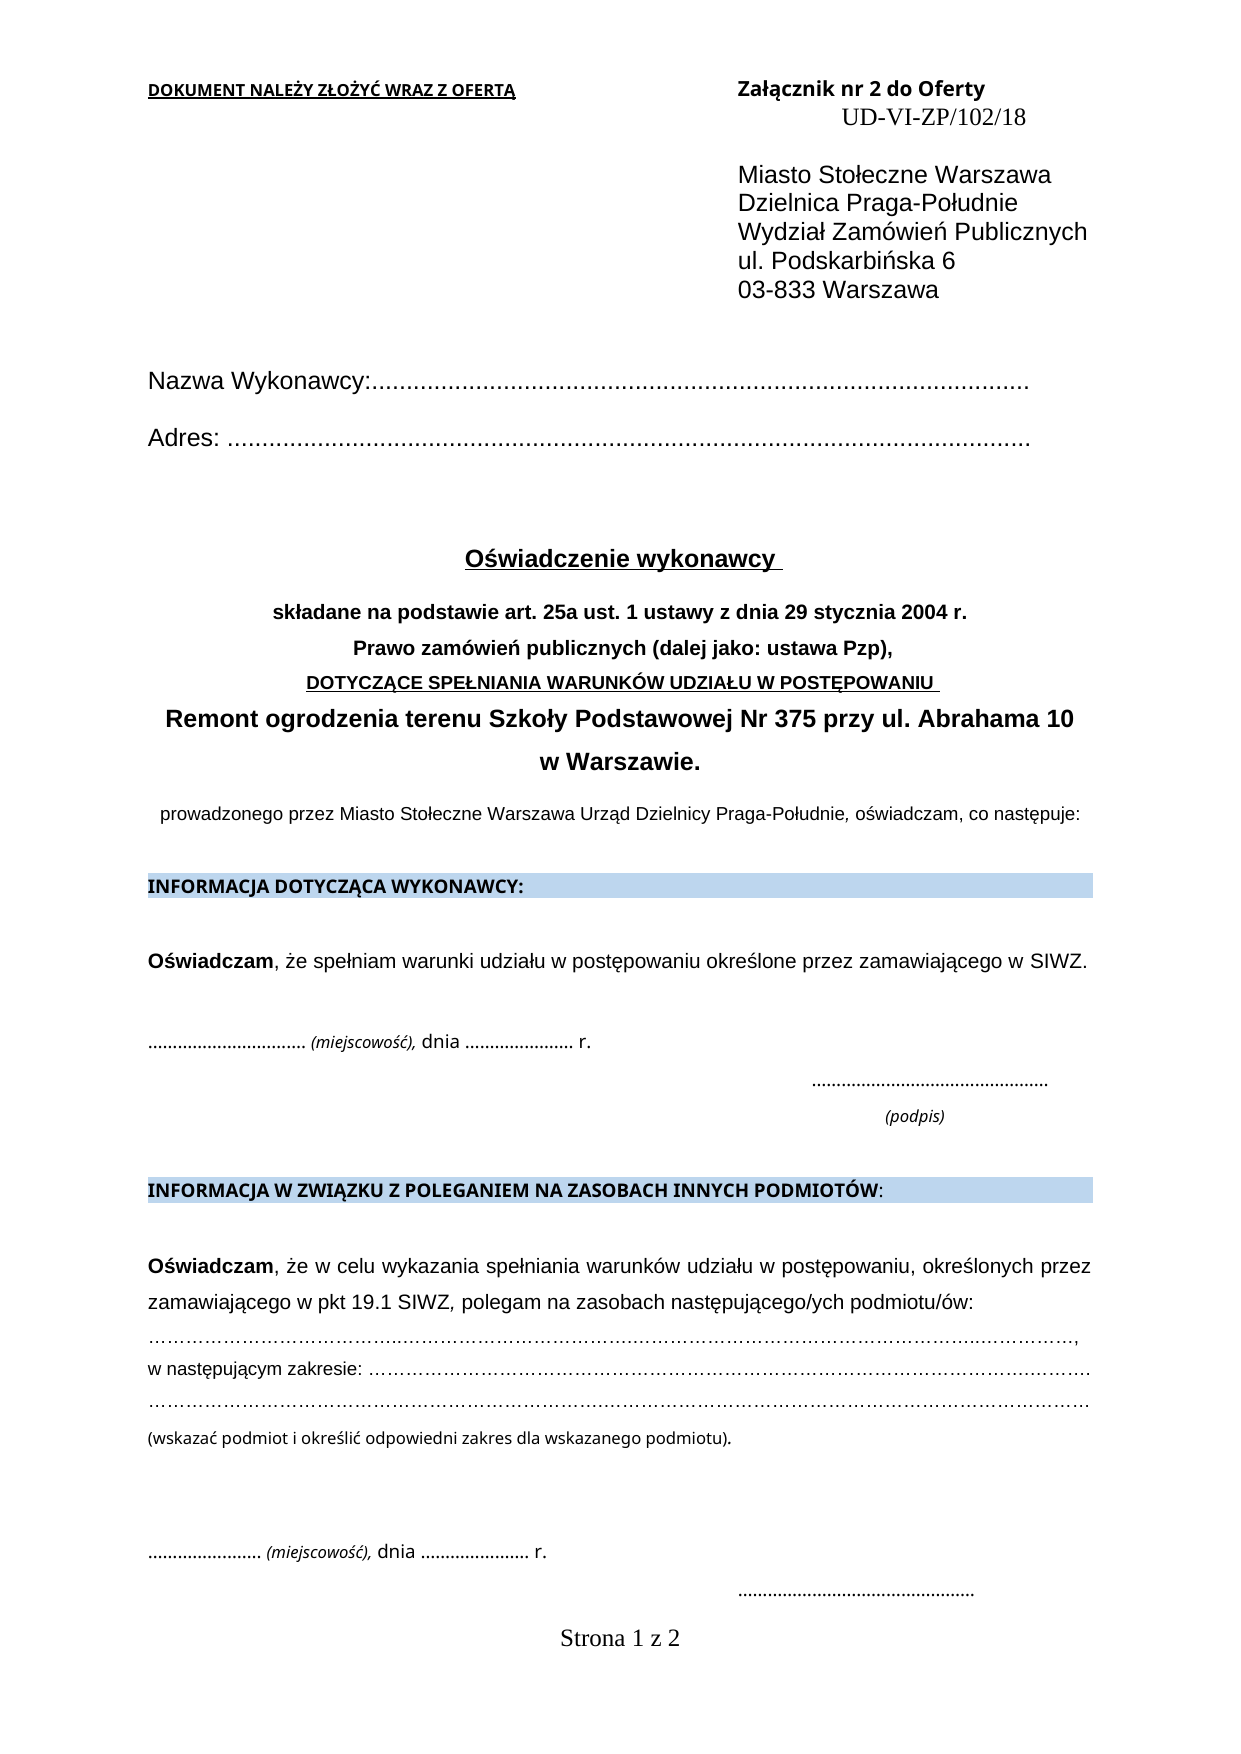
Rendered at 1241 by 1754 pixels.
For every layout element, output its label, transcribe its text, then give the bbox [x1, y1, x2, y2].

text …………………………………..……………………………….………………………………………………..……………, w następującym zakresie: …………………………………………………………………………………………….………. [148, 1326, 1093, 1379]
text ……………………………………………………………….…………………………………………………………………… (wskazać podmiot i określić odpowiedni zakres dla wskazanego podmiotu). [148, 1390, 1093, 1450]
text Prawo zamówień publicznych (dalej jako: ustawa Pzp), [148, 636, 1093, 660]
text Oświadczam, że w celu wykazania spełniania warunków udziału w postępowaniu, określonych przez zamawiającego w pkt 19.1 SIWZ, polegam na zasobach następującego/ych podmiotu/ów: [148, 1254, 1093, 1313]
text 03-833 Warszawa [148, 275, 1093, 303]
text …………………….……. (miejscowość), dnia …………………. r. [148, 1028, 1093, 1054]
text Miasto Stołeczne Warszawa [664, 160, 1093, 188]
text składane na podstawie art. 25a ust. 1 ustawy z dnia 29 stycznia 2004 r. [148, 600, 1093, 624]
text …………….……. (miejscowość), dnia …………………. r. [148, 1538, 1093, 1564]
text Adres: .................................................................................................................... [148, 423, 1093, 452]
text prowadzonego przez Miasto Stołeczne Warszawa Urząd Dzielnicy Praga-Południe, oświadczam, co następuje: [148, 803, 1093, 824]
text Remont ogrodzenia terenu Szkoły Podstawowej Nr 375 przy ul. Abrahama 10 w Warszawie. [148, 704, 1093, 776]
text INFORMACJA DOTYCZĄCA WYKONAWCY: [148, 873, 1093, 898]
text (podpis) [811, 1105, 1093, 1128]
text Wydział Zamówień Publicznych [148, 217, 1093, 246]
text INFORMACJA W ZWIĄZKU Z POLEGANIEM NA ZASOBACH INNYCH PODMIOTÓW: [148, 1177, 1093, 1203]
text Oświadczenie wykonawcy [148, 544, 1093, 573]
text Nazwa Wykonawcy:............................................................................................... [148, 366, 1093, 394]
text ul. Podskarbińska 6 [148, 246, 1093, 275]
text ………………………………………… [148, 1576, 1093, 1602]
text Dzielnica Praga-Południe [148, 188, 1093, 217]
text ………………………………………… [148, 1067, 1093, 1092]
text DOTYCZĄCE SPEŁNIANIA WARUNKÓW UDZIAŁU W POSTĘPOWANIU [148, 672, 1093, 693]
text Oświadczam, że spełniam warunki udziału w postępowaniu określone przez zamawiającego w SIWZ. [148, 949, 1093, 973]
